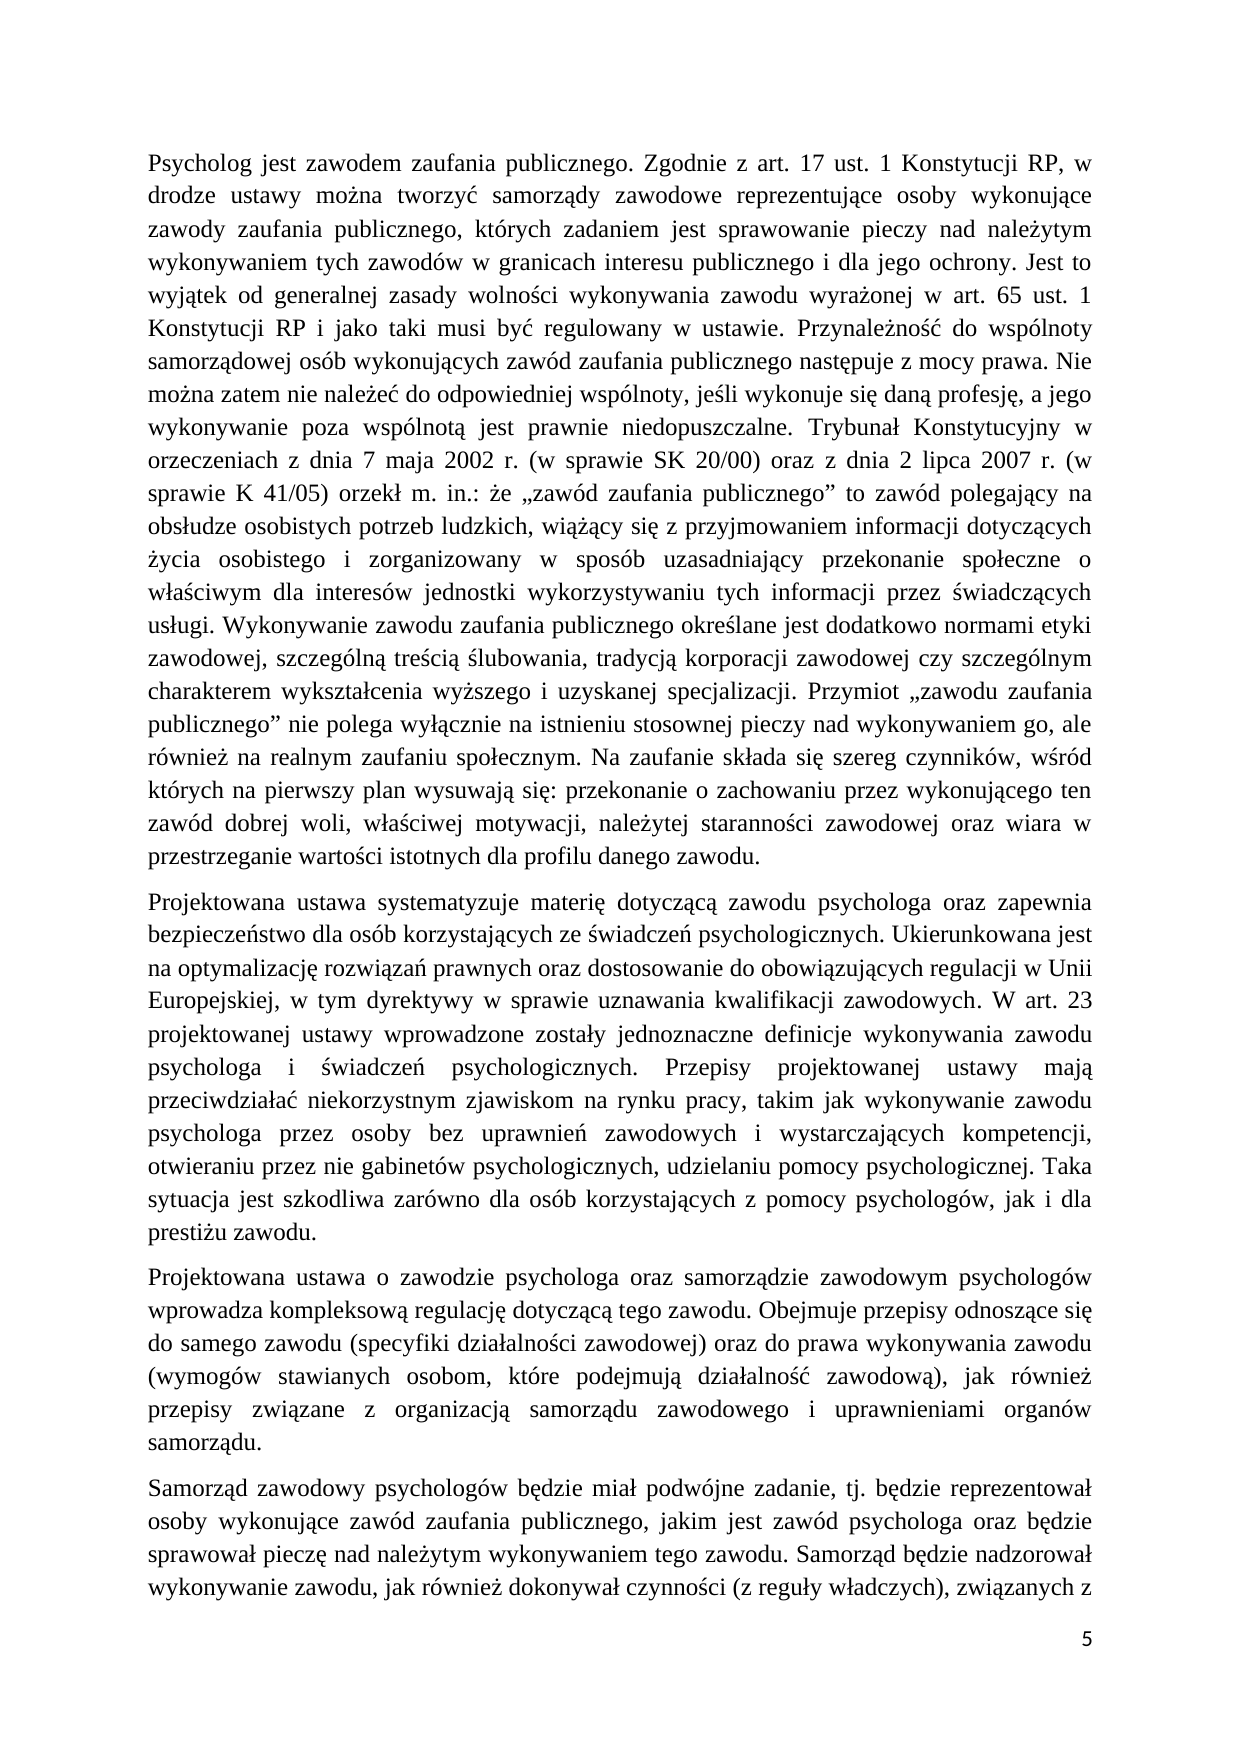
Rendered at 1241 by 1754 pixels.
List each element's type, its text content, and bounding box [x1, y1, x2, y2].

text Psycholog jest zawodem zaufania publicznego. Zgodnie z art. 17 ust. 1 Konstytucji RP, w drodze ustawy można tworzyć samorządy zawodowe reprezentujące osoby wykonujące zawody zaufania publicznego, których zadaniem jest sprawowanie pieczy nad należytym wykonywaniem tych zawodów w granicach interesu publicznego i dla jego ochrony. Jest to wyjątek od generalnej zasady wolności wykonywania zawodu wyrażonej w art. 65 ust. 1 Konstytucji RP i jako taki musi być regulowany w ustawie. Przynależność do wspólnoty samorządowej osób wykonujących zawód zaufania publicznego następuje z mocy prawa. Nie można zatem nie należeć do odpowiedniej wspólnoty, jeśli wykonuje się daną profesję, a jego wykonywanie poza wspólnotą jest prawnie niedopuszczalne. Trybunał Konstytucyjny w orzeczeniach z dnia 7 maja 2002 r. (w sprawie SK 20/00) oraz z dnia 2 lipca 2007 r. (w sprawie K 41/05) orzekł m. in.: że „zawód zaufania publicznego” to zawód polegający na obsłudze osobistych potrzeb ludzkich, wiążący się z przyjmowaniem informacji dotyczących życia osobistego i zorganizowany w sposób uzasadniający przekonanie społeczne o właściwym dla interesów jednostki wykorzystywaniu tych informacji przez świadczących usługi. Wykonywanie zawodu zaufania publicznego określane jest dodatkowo normami etyki zawodowej, szczególną treścią ślubowania, tradycją korporacji zawodowej czy szczególnym charakterem wykształcenia wyższego i uzyskanej specjalizacji. Przymiot „zawodu zaufania publicznego” nie polega wyłącznie na istnieniu stosownej pieczy nad wykonywaniem go, ale również na realnym zaufaniu społecznym. Na zaufanie składa się szereg czynników, wśród których na pierwszy plan wysuwają się: przekonanie o zachowaniu przez wykonującego ten zawód dobrej woli, właściwej motywacji, należytej staranności zawodowej oraz wiara w przestrzeganie wartości istotnych dla profilu danego zawodu. [148, 148, 1093, 870]
text Projektowana ustawa systematyzuje materię dotyczącą zawodu psychologa oraz zapewnia bezpieczeństwo dla osób korzystających ze świadczeń psychologicznych. Ukierunkowana jest na optymalizację rozwiązań prawnych oraz dostosowanie do obowiązujących regulacji w Unii Europejskiej, w tym dyrektywy w sprawie uznawania kwalifikacji zawodowych. W art. 23 projektowanej ustawy wprowadzone zostały jednoznaczne definicje wykonywania zawodu psychologa i świadczeń psychologicznych. Przepisy projektowanej ustawy mają przeciwdziałać niekorzystnym zjawiskom na rynku pracy, takim jak wykonywanie zawodu psychologa przez osoby bez uprawnień zawodowych i wystarczających kompetencji, otwieraniu przez nie gabinetów psychologicznych, udzielaniu pomocy psychologicznej. Taka sytuacja jest szkodliwa zarówno dla osób korzystających z pomocy psychologów, jak i dla prestiżu zawodu. [148, 887, 1093, 1246]
text Projektowana ustawa o zawodzie psychologa oraz samorządzie zawodowym psychologów wprowadza kompleksową regulację dotyczącą tego zawodu. Obejmuje przepisy odnoszące się do samego zawodu (specyfiki działalności zawodowej) oraz do prawa wykonywania zawodu (wymogów stawianych osobom, które podejmują działalność zawodową), jak również przepisy związane z organizacją samorządu zawodowego i uprawnieniami organów samorządu. [148, 1262, 1093, 1456]
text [148, 1473, 1093, 1601]
